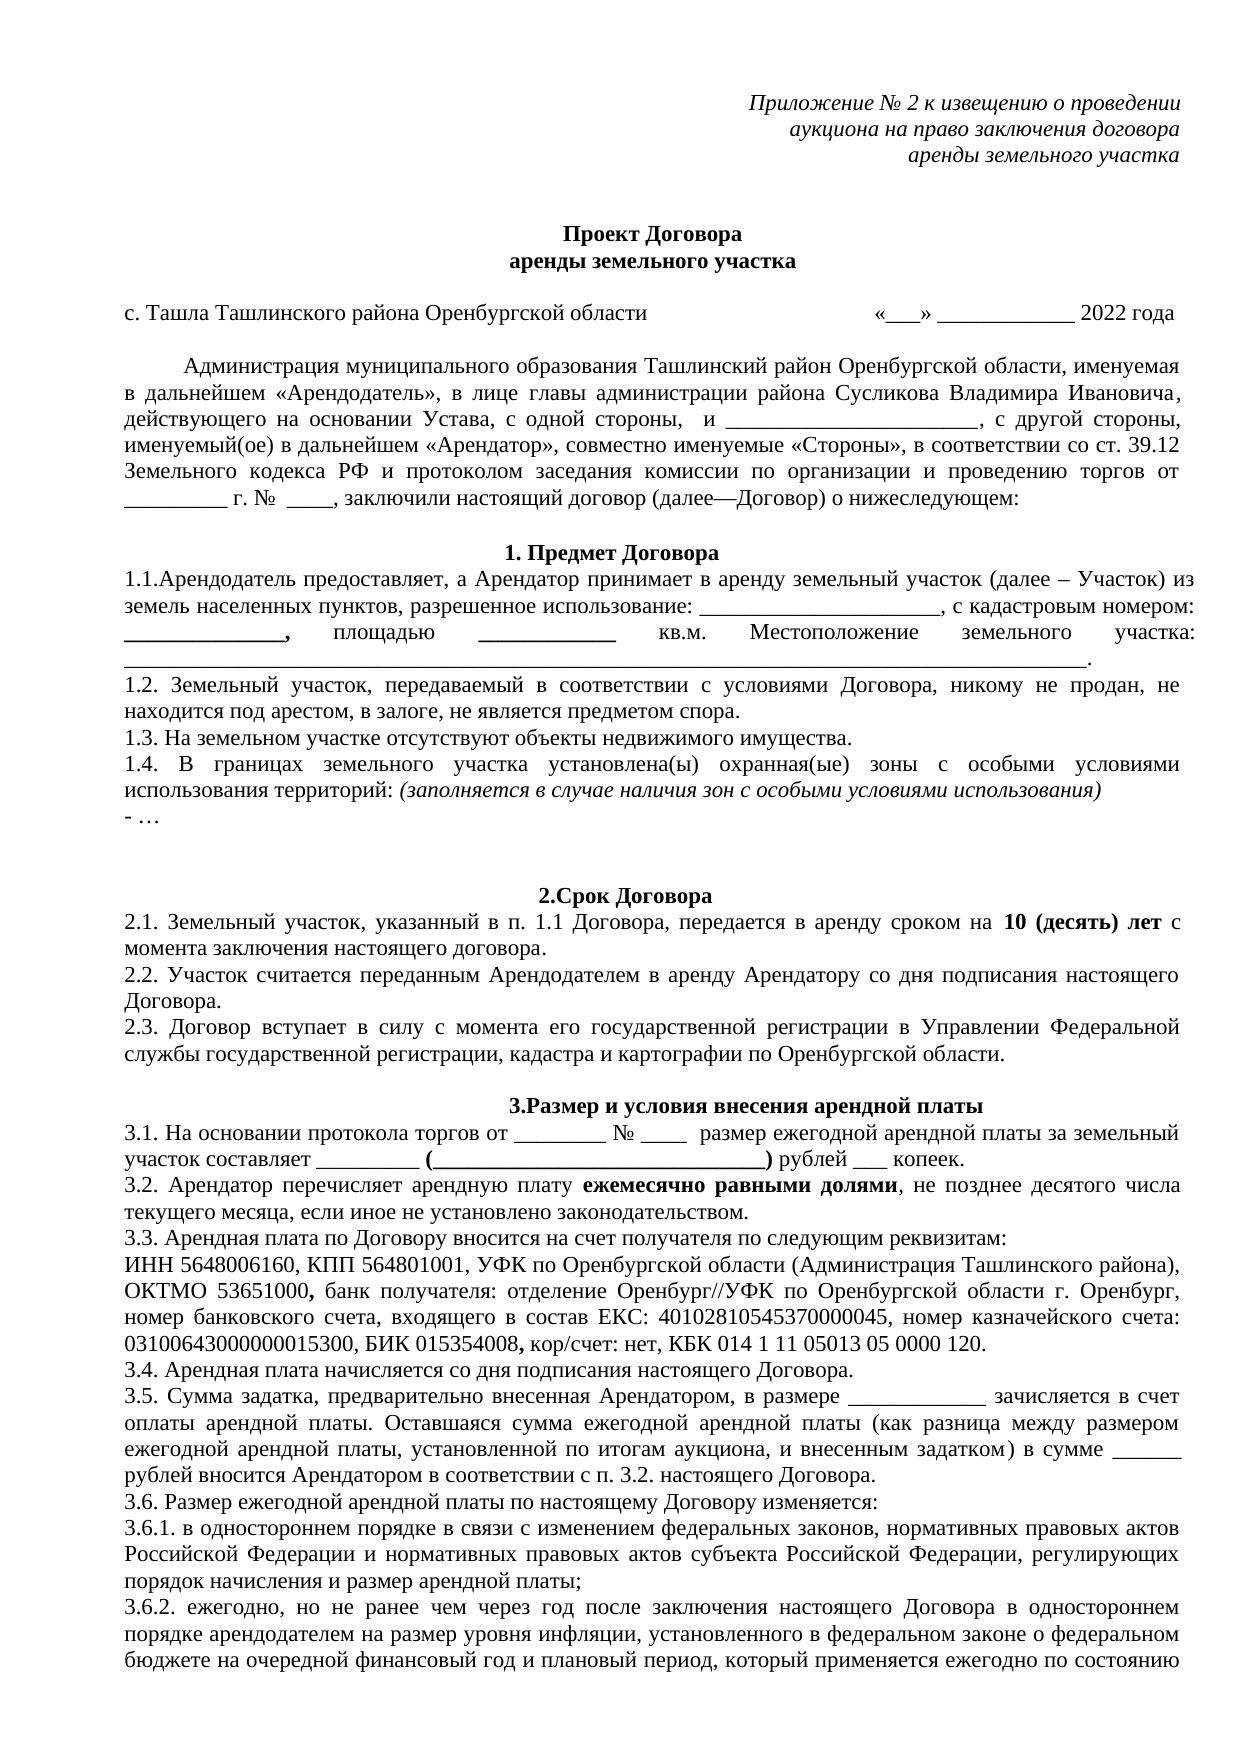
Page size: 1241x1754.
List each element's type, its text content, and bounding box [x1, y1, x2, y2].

text аренды земельного участка [124, 141, 1181, 168]
text 2.Срок Договора [349, 882, 1181, 908]
text 1. Предмет Договора [349, 539, 1181, 565]
text 1.2. Земельный участок, передаваемый в соответствии с условиями Договора, никому не продан, не находится под арестом, в залоге, не является предметом спора. [124, 671, 1181, 723]
title аренды земельного участка [124, 247, 1181, 273]
text 3.3. Арендная плата по Договору вносится на счет получателя по следующим реквизитам: [124, 1224, 1181, 1251]
text 3.2. Арендатор перечисляет арендную плату ежемесячно равными долями, не позднее десятого числа текущего месяца, если иное не установлено законодательством. [124, 1172, 1181, 1224]
text Администрация муниципального образования Ташлинский район Оренбургской области, именуемая в дальнейшем «Арендодатель», в лице главы администрации района Сусликова Владимира Ивановича, действующего на основании Устава, с одной стороны, и ______________________, с другой стороны, именуемый(ое) в дальнейшем «Арендатор», совместно именуемые «Стороны», в соответствии со ст. 39.12 Земельного кодекса РФ и протоколом заседания комиссии по организации и проведению торгов от _________ г. № ____, заключили настоящий договор (далее—Договор) о нижеследующем: [124, 352, 1181, 510]
text 3.6. Размер ежегодной арендной платы по настоящему Договору изменяется: [124, 1488, 1181, 1514]
text 2.2. Участок считается переданным Арендодателем в аренду Арендатору со дня подписания настоящего Договора. [124, 961, 1181, 1013]
text аукциона на право заключения договора [124, 115, 1181, 141]
list 3.Размер и условия внесения арендной платы [124, 1092, 1181, 1119]
text 1.4. В границах земельного участка установлена(ы) охранная(ые) зоны с особыми условиями использования территорий: (заполняется в случае наличия зон с особыми условиями использования) [124, 750, 1181, 803]
text 1.3. На земельном участке отсутствуют объекты недвижимого имущества. [124, 723, 1181, 750]
text 1.1.Арендодатель предоставляет, а Арендатор принимает в аренду земельный участок (далее – Участок) из земель населенных пунктов, разрешенное использование: _____________________, с кадастровым номером: ______________, площадью ____________ кв.м. Местоположение земельного участка: ____________________________________________________________________________________. [124, 565, 1196, 671]
text 3.1. На основании протокола торгов от ________ № ____ размер ежегодной арендной платы за земельный участок составляет _________ (_____________________________) рублей ___ копеек. [124, 1119, 1181, 1172]
title Проект Договора [124, 220, 1181, 247]
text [124, 1593, 1181, 1672]
text 3.6.1. в одностороннем порядке в связи с изменением федеральных законов, нормативных правовых актов Российской Федерации и нормативных правовых актов субъекта Российской Федерации, регулирующих порядок начисления и размер арендной платы; [124, 1514, 1181, 1593]
text Приложение № 2 к извещению о проведении [124, 89, 1181, 115]
text - … [124, 803, 1181, 829]
text 2.1. Земельный участок, указанный в п. 1.1 Договора, передается в аренду сроком на 10 (десять) лет с момента заключения настоящего договора. [124, 908, 1181, 961]
text 3.4. Арендная плата начисляется со дня подписания настоящего Договора. [124, 1356, 1181, 1382]
text 2.3. Договор вступает в силу с момента его государственной регистрации в Управлении Федеральной службы государственной регистрации, кадастра и картографии по Оренбургской области. [124, 1013, 1181, 1066]
text ИНН 5648006160, КПП 564801001, УФК по Оренбургской области (Администрация Ташлинского района), ОКТМО 53651000, банк получателя: отделение Оренбург//УФК по Оренбургской области г. Оренбург, номер банковского счета, входящего в состав ЕКС: 40102810545370000045, номер казначейского счета: 03100643000000015300, БИК 015354008, кор/счет: нет, КБК 014 1 11 05013 05 0000 120. [124, 1251, 1181, 1356]
text 3.5. Сумма задатка, предварительно внесенная Арендатором, в размере ____________ зачисляется в счет оплаты арендной платы. Оставшаяся сумма ежегодной арендной платы (как разница между размером ежегодной арендной платы, установленной по итогам аукциона, и внесенным задатком) в сумме ______ рублей вносится Арендатором в соответствии с п. 3.2. настоящего Договора. [124, 1382, 1181, 1488]
text с. Ташла Ташлинского района Оренбургской области «___» ____________ 2022 года [124, 299, 1181, 326]
